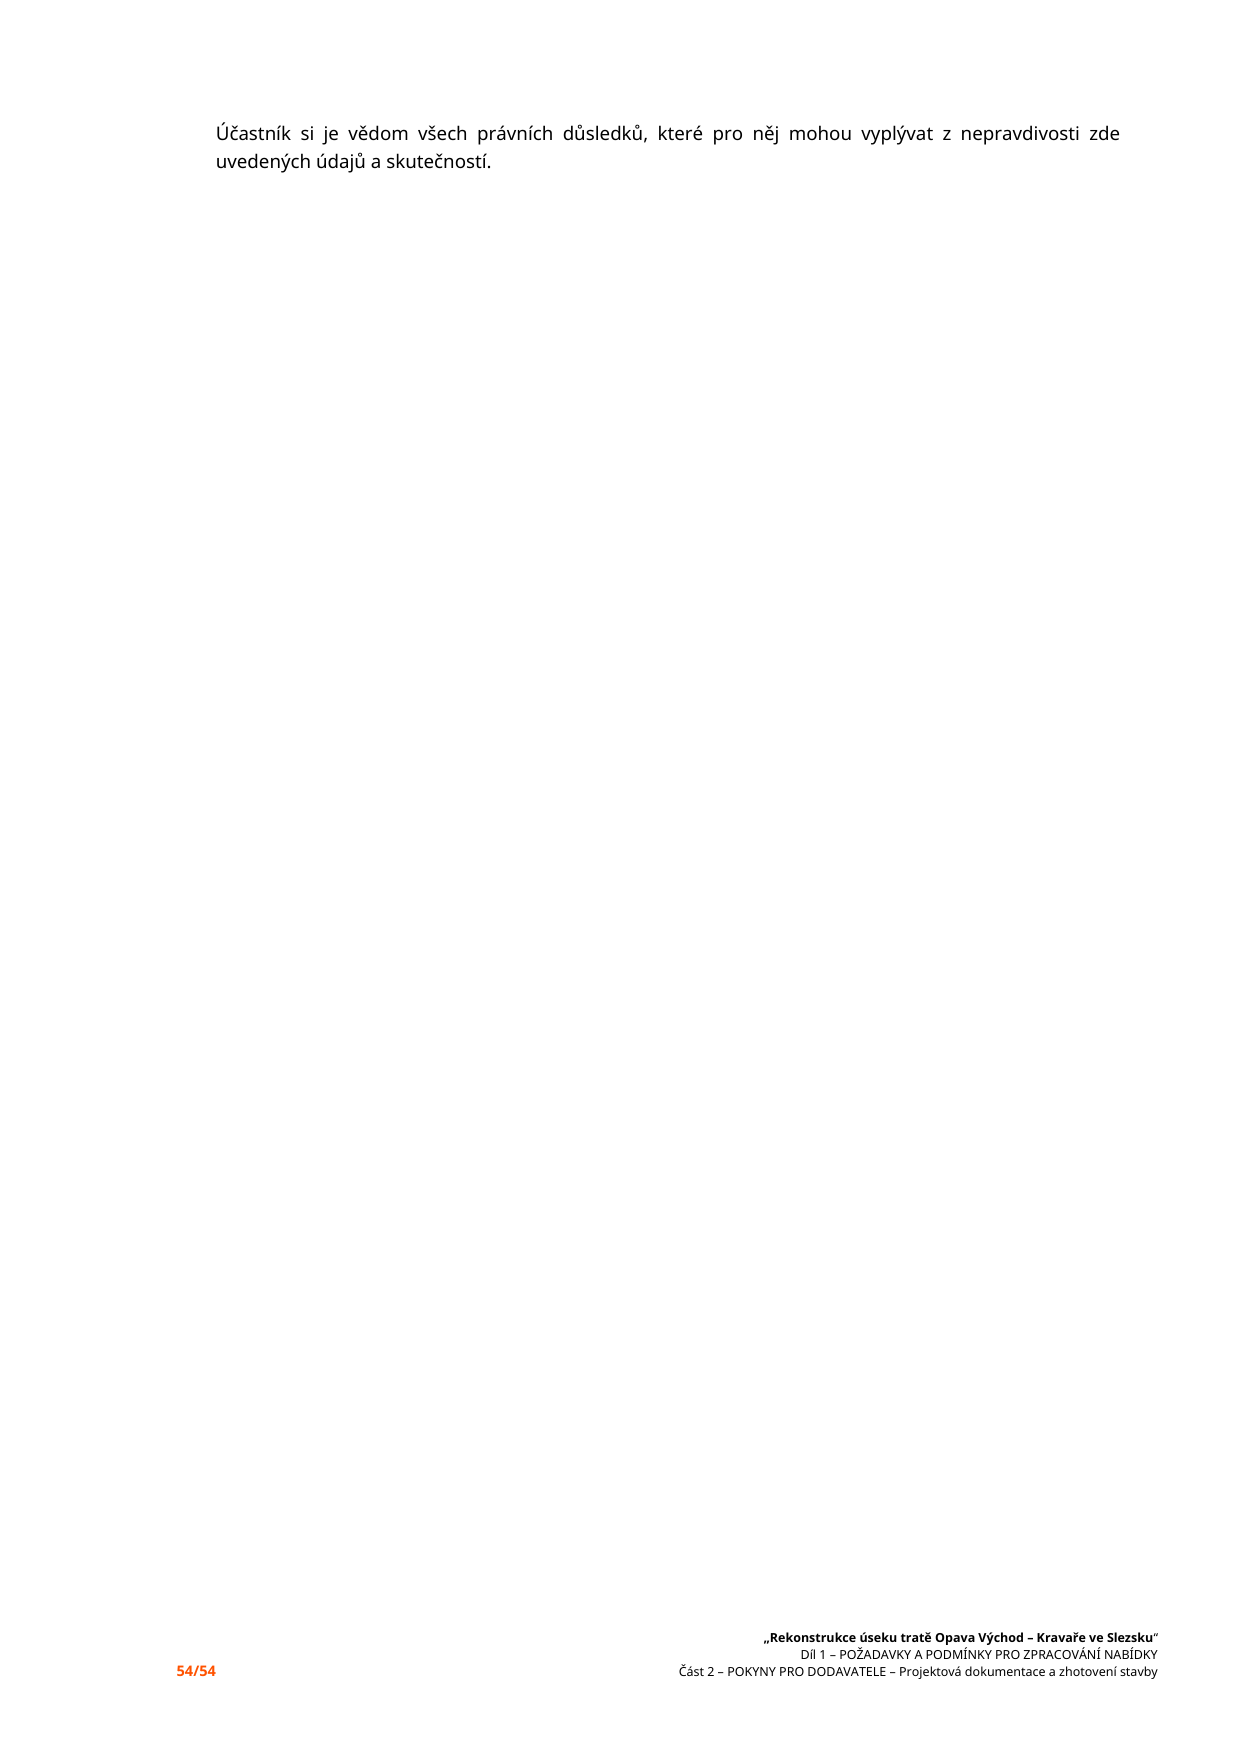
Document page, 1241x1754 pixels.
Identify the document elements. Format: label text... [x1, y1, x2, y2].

text Účastník si je vědom všech právních důsledků, které pro něj mohou vyplývat z nepravdivosti zde uvedených údajů a skutečností. [216, 121, 1122, 174]
